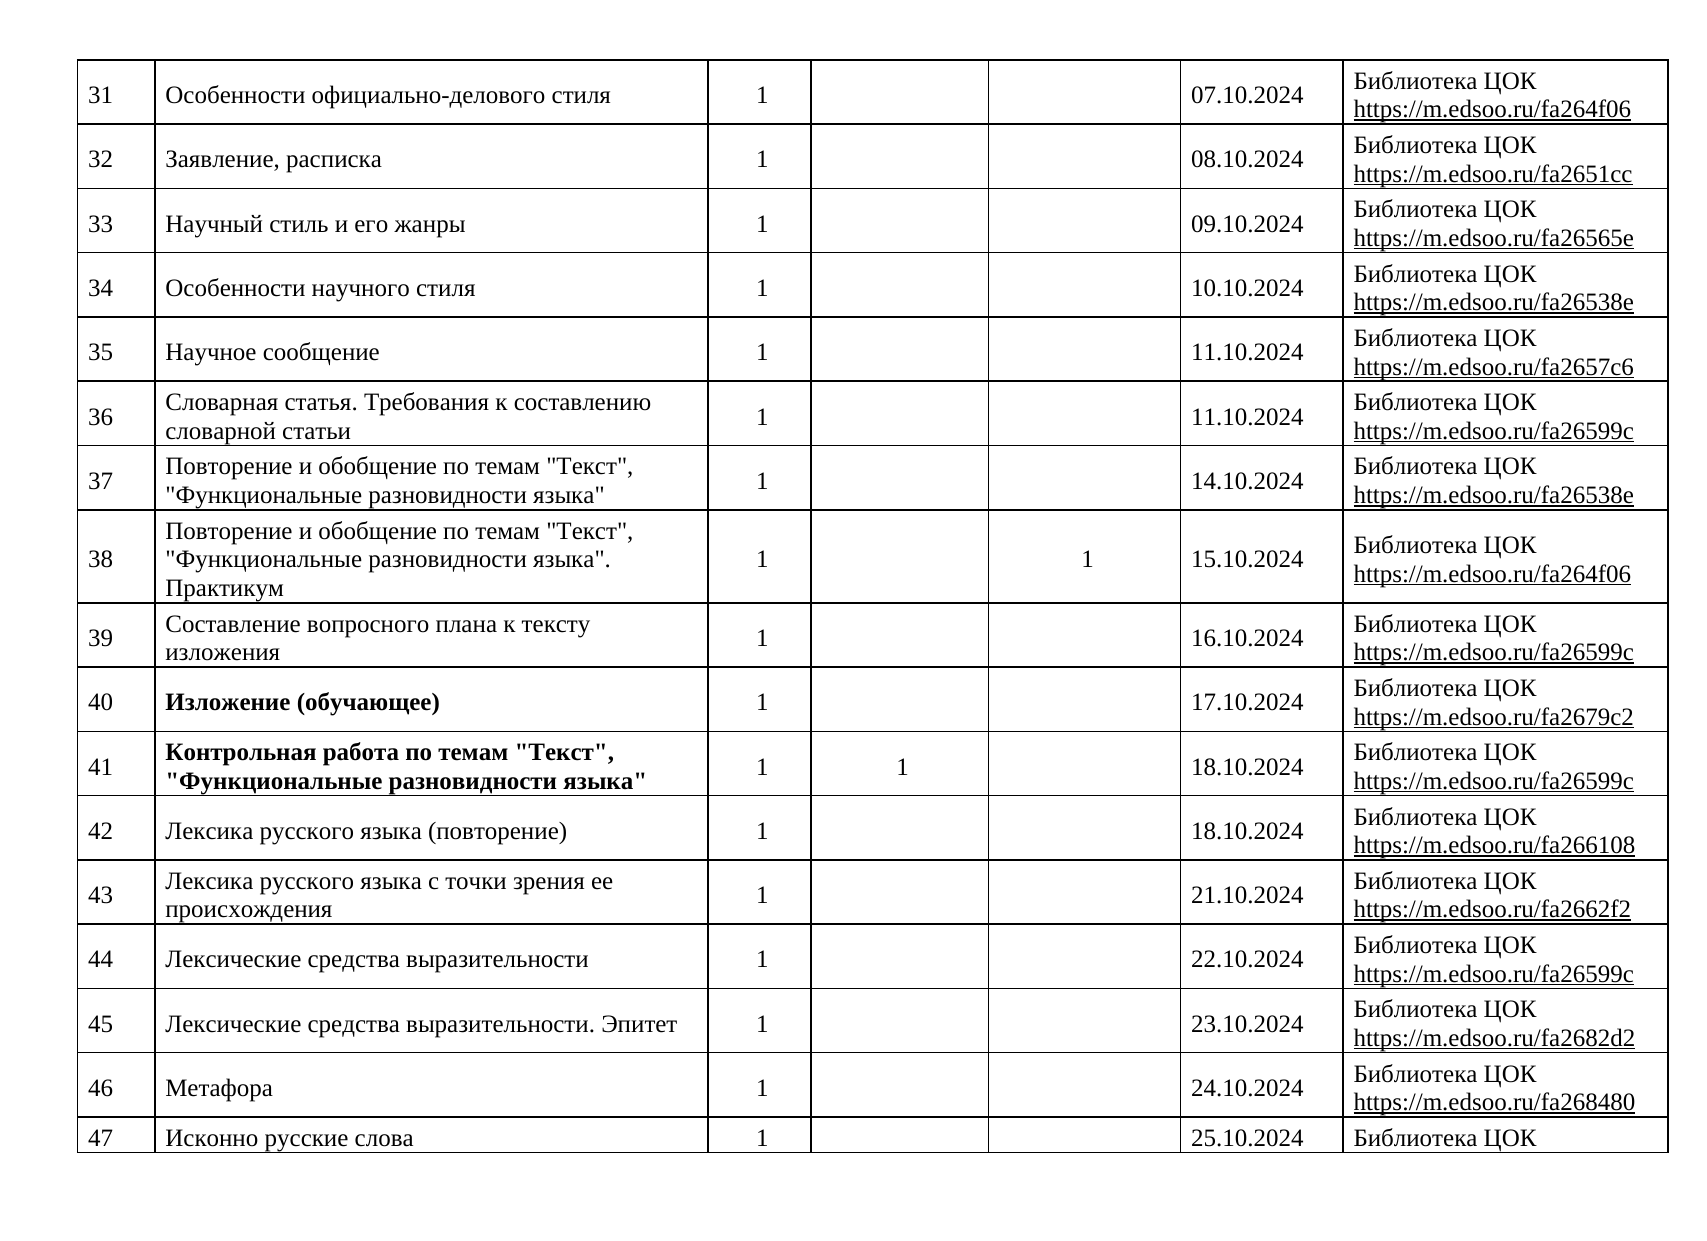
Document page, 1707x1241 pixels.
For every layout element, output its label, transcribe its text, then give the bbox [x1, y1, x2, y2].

table_cell [989, 446, 1180, 509]
table_cell 1 [709, 732, 810, 795]
table_cell 22.10.2024 [1181, 925, 1342, 988]
table_cell [989, 189, 1180, 252]
table_cell Контрольная работа по темам "Текст", "Функциональные разновидности языка" [156, 732, 707, 795]
table_cell Библиотека ЦОК https://m.edsoo.ru/fa26599c [1344, 604, 1667, 666]
table_cell Библиотека ЦОК https://m.edsoo.ru/fa26599c [1344, 925, 1667, 988]
table_cell [812, 796, 988, 859]
table_cell 47 [78, 1118, 154, 1152]
table_cell Лексические средства выразительности [156, 925, 707, 988]
table_cell Повторение и обобщение по темам "Текст", "Функциональные разновидности языка" [156, 446, 707, 509]
table_cell 1 [709, 61, 810, 123]
table_cell Библиотека ЦОК https://m.edsoo.ru/fa26599c [1344, 732, 1667, 795]
table_cell Библиотека ЦОК https://m.edsoo.ru/fa266108 [1344, 796, 1667, 859]
table_cell [812, 861, 988, 923]
table_cell 39 [78, 604, 154, 666]
table_cell Библиотека ЦОК https://m.edsoo.ru/fa2662f2 [1344, 861, 1667, 923]
table_cell [812, 189, 988, 252]
table_cell [989, 732, 1180, 795]
table_cell [989, 382, 1180, 445]
table_cell 16.10.2024 [1181, 604, 1342, 666]
table_cell Библиотека ЦОК https://m.edsoo.ru/fa268480 [1344, 1053, 1667, 1116]
table_cell Повторение и обобщение по темам "Текст", "Функциональные разновидности языка". Практикум [156, 511, 707, 602]
table_cell 11.10.2024 [1181, 318, 1342, 380]
table_cell 17.10.2024 [1181, 668, 1342, 731]
table_cell [812, 253, 988, 316]
table_cell 1 [709, 125, 810, 188]
table_cell [989, 1118, 1180, 1152]
table_cell [812, 382, 988, 445]
table_cell 08.10.2024 [1181, 125, 1342, 188]
table_cell [989, 989, 1180, 1052]
table_cell 46 [78, 1053, 154, 1116]
table_cell [989, 61, 1180, 123]
table_cell [812, 925, 988, 988]
table_cell Библиотека ЦОК https://m.edsoo.ru/fa2679c2 [1344, 668, 1667, 731]
table_cell Библиотека ЦОК https://m.edsoo.ru/fa26599c [1344, 382, 1667, 445]
table_cell Научное сообщение [156, 318, 707, 380]
table_cell 10.10.2024 [1181, 253, 1342, 316]
table_cell 41 [78, 732, 154, 795]
table_cell 1 [709, 604, 810, 666]
table_cell 1 [709, 253, 810, 316]
table_cell 1 [709, 925, 810, 988]
table_cell [812, 1053, 988, 1116]
table_cell 42 [78, 796, 154, 859]
table_cell 36 [78, 382, 154, 445]
table_cell 32 [78, 125, 154, 188]
table_cell 1 [709, 668, 810, 731]
table_cell 1 [709, 1053, 810, 1116]
table_cell [812, 604, 988, 666]
table_cell Библиотека ЦОК https://m.edsoo.ru/fa26538e [1344, 253, 1667, 316]
table_cell Особенности официально-делового стиля [156, 61, 707, 123]
table_cell 37 [78, 446, 154, 509]
table_cell 1 [709, 189, 810, 252]
table_cell [989, 668, 1180, 731]
table_cell Библиотека ЦОК https://m.edsoo.ru/fa264f06 [1344, 511, 1667, 602]
table_cell 11.10.2024 [1181, 382, 1342, 445]
table_cell 34 [78, 253, 154, 316]
table_cell 1 [709, 989, 810, 1052]
table_cell 45 [78, 989, 154, 1052]
table_cell [812, 989, 988, 1052]
table_cell 38 [78, 511, 154, 602]
table_cell Библиотека ЦОК https://m.edsoo.ru/fa26565e [1344, 189, 1667, 252]
table_cell 1 [709, 318, 810, 380]
table_cell Метафора [156, 1053, 707, 1116]
table_cell [989, 253, 1180, 316]
table_cell Составление вопросного плана к тексту изложения [156, 604, 707, 666]
table_cell 44 [78, 925, 154, 988]
table_cell 35 [78, 318, 154, 380]
table_cell Лексические средства выразительности. Эпитет [156, 989, 707, 1052]
table_cell Библиотека ЦОК https://m.edsoo.ru/fa2651cc [1344, 125, 1667, 188]
table_cell 1 [709, 511, 810, 602]
table_cell 31 [78, 61, 154, 123]
table_cell [989, 925, 1180, 988]
table_cell 18.10.2024 [1181, 732, 1342, 795]
table_cell [989, 861, 1180, 923]
table_cell [812, 318, 988, 380]
table_cell [812, 1118, 988, 1152]
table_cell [156, 1118, 707, 1152]
table_cell 1 [812, 732, 988, 795]
table_cell [812, 668, 988, 731]
table_cell 1 [989, 511, 1180, 602]
table_cell 14.10.2024 [1181, 446, 1342, 509]
table_cell 1 [709, 446, 810, 509]
table_cell 25.10.2024 [1181, 1118, 1342, 1152]
table_cell 1 [709, 861, 810, 923]
table_cell Библиотека ЦОК https://m.edsoo.ru/fa2657c6 [1344, 318, 1667, 380]
table_cell 1 [709, 1118, 810, 1152]
table_cell [812, 125, 988, 188]
table_cell 09.10.2024 [1181, 189, 1342, 252]
table_cell Библиотека ЦОК https://m.edsoo.ru/fa26538e [1344, 446, 1667, 509]
table_cell 21.10.2024 [1181, 861, 1342, 923]
table_cell 07.10.2024 [1181, 61, 1342, 123]
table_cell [1344, 1118, 1667, 1152]
table_cell [989, 1053, 1180, 1116]
table_cell [812, 61, 988, 123]
table_cell Изложение (обучающее) [156, 668, 707, 731]
table_cell [989, 318, 1180, 380]
table_cell [812, 446, 988, 509]
table_cell 23.10.2024 [1181, 989, 1342, 1052]
table_cell [989, 604, 1180, 666]
table_cell 24.10.2024 [1181, 1053, 1342, 1116]
table_cell Научный стиль и его жанры [156, 189, 707, 252]
table_cell Словарная статья. Требования к составлению словарной статьи [156, 382, 707, 445]
table_cell Лексика русского языка (повторение) [156, 796, 707, 859]
table_cell [989, 125, 1180, 188]
table_cell 1 [709, 796, 810, 859]
table_cell Заявление, расписка [156, 125, 707, 188]
table_cell Библиотека ЦОК https://m.edsoo.ru/fa264f06 [1344, 61, 1667, 123]
table_cell 1 [709, 382, 810, 445]
table_cell Особенности научного стиля [156, 253, 707, 316]
table_cell 33 [78, 189, 154, 252]
table_cell Лексика русского языка с точки зрения ее происхождения [156, 861, 707, 923]
table_cell Библиотека ЦОК https://m.edsoo.ru/fa2682d2 [1344, 989, 1667, 1052]
table_cell 15.10.2024 [1181, 511, 1342, 602]
table_cell 40 [78, 668, 154, 731]
table_cell [989, 796, 1180, 859]
table_cell 43 [78, 861, 154, 923]
table_cell [812, 511, 988, 602]
table_cell 18.10.2024 [1181, 796, 1342, 859]
